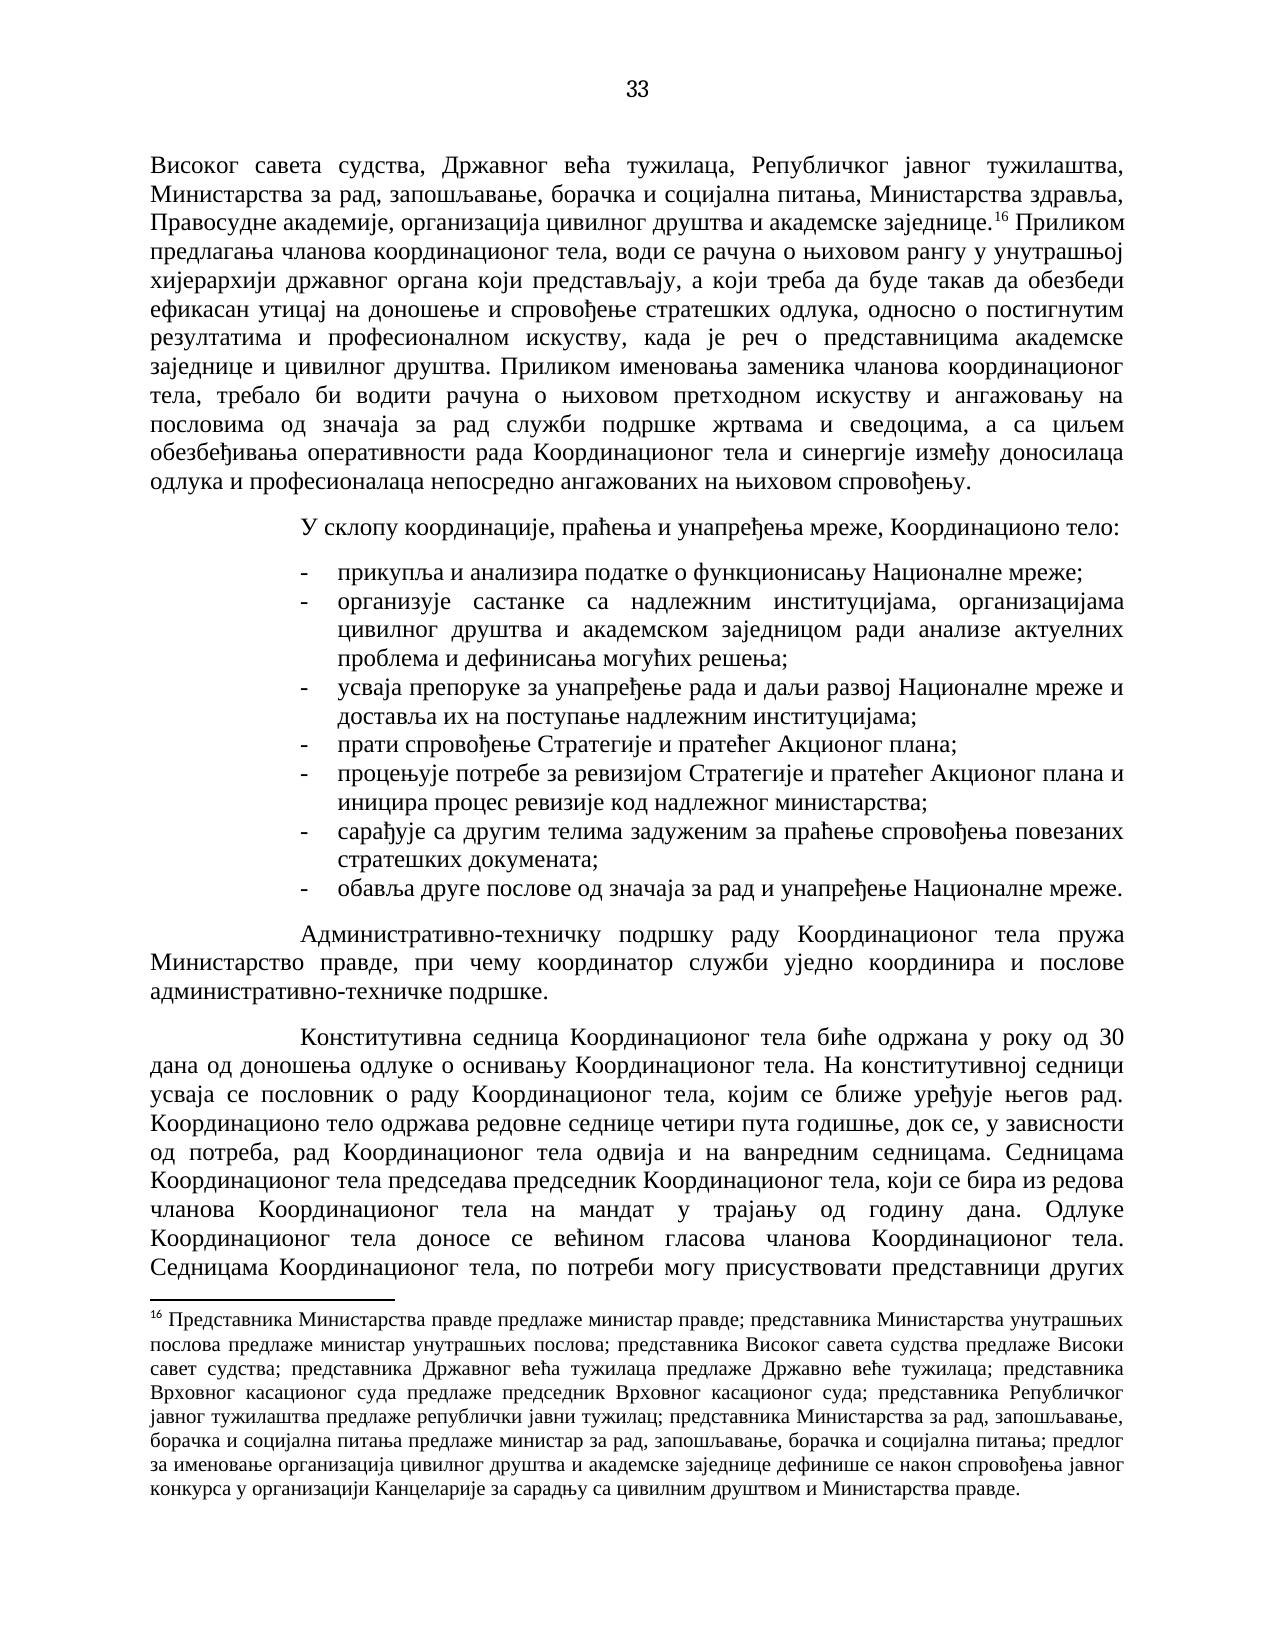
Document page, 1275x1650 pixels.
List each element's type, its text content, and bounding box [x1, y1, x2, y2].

text Административно-техничку подршку раду Координационог тела пружа Министарство правде, при чему координатор служби уједно координира и послове административно-техничке подршке. [150, 919, 1125, 1005]
list организује састанке са надлежним институцијама, организацијама цивилног друштва и академском заједницом ради анализе актуелних проблема и дефинисања могућих решења; [300, 586, 1125, 672]
text У склопу координације, праћења и унапређења мреже, Координационо тело: [150, 512, 1125, 540]
list прикупља и анализира податке о функционисању Националне мреже; [300, 557, 1125, 586]
list усваја препоруке за унапређење рада и даљи развој Националне мреже и доставља их на поступање надлежним институцијама; [300, 672, 1125, 729]
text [150, 150, 1125, 495]
list прати спровођење Стратегије и пратећег Акционог плана; [300, 729, 1125, 758]
list обавља друге послове од значаја за рад и унапређење Националне мреже. [300, 873, 1125, 902]
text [150, 1022, 1125, 1280]
list сарађује са другим телима задуженим за праћење спровођења повезаних стратешких докумената; [300, 816, 1125, 873]
list процењује потребе за ревизијом Стратегије и пратећег Акционог плана и иницира процес ревизије код надлежног министарства; [300, 758, 1125, 816]
